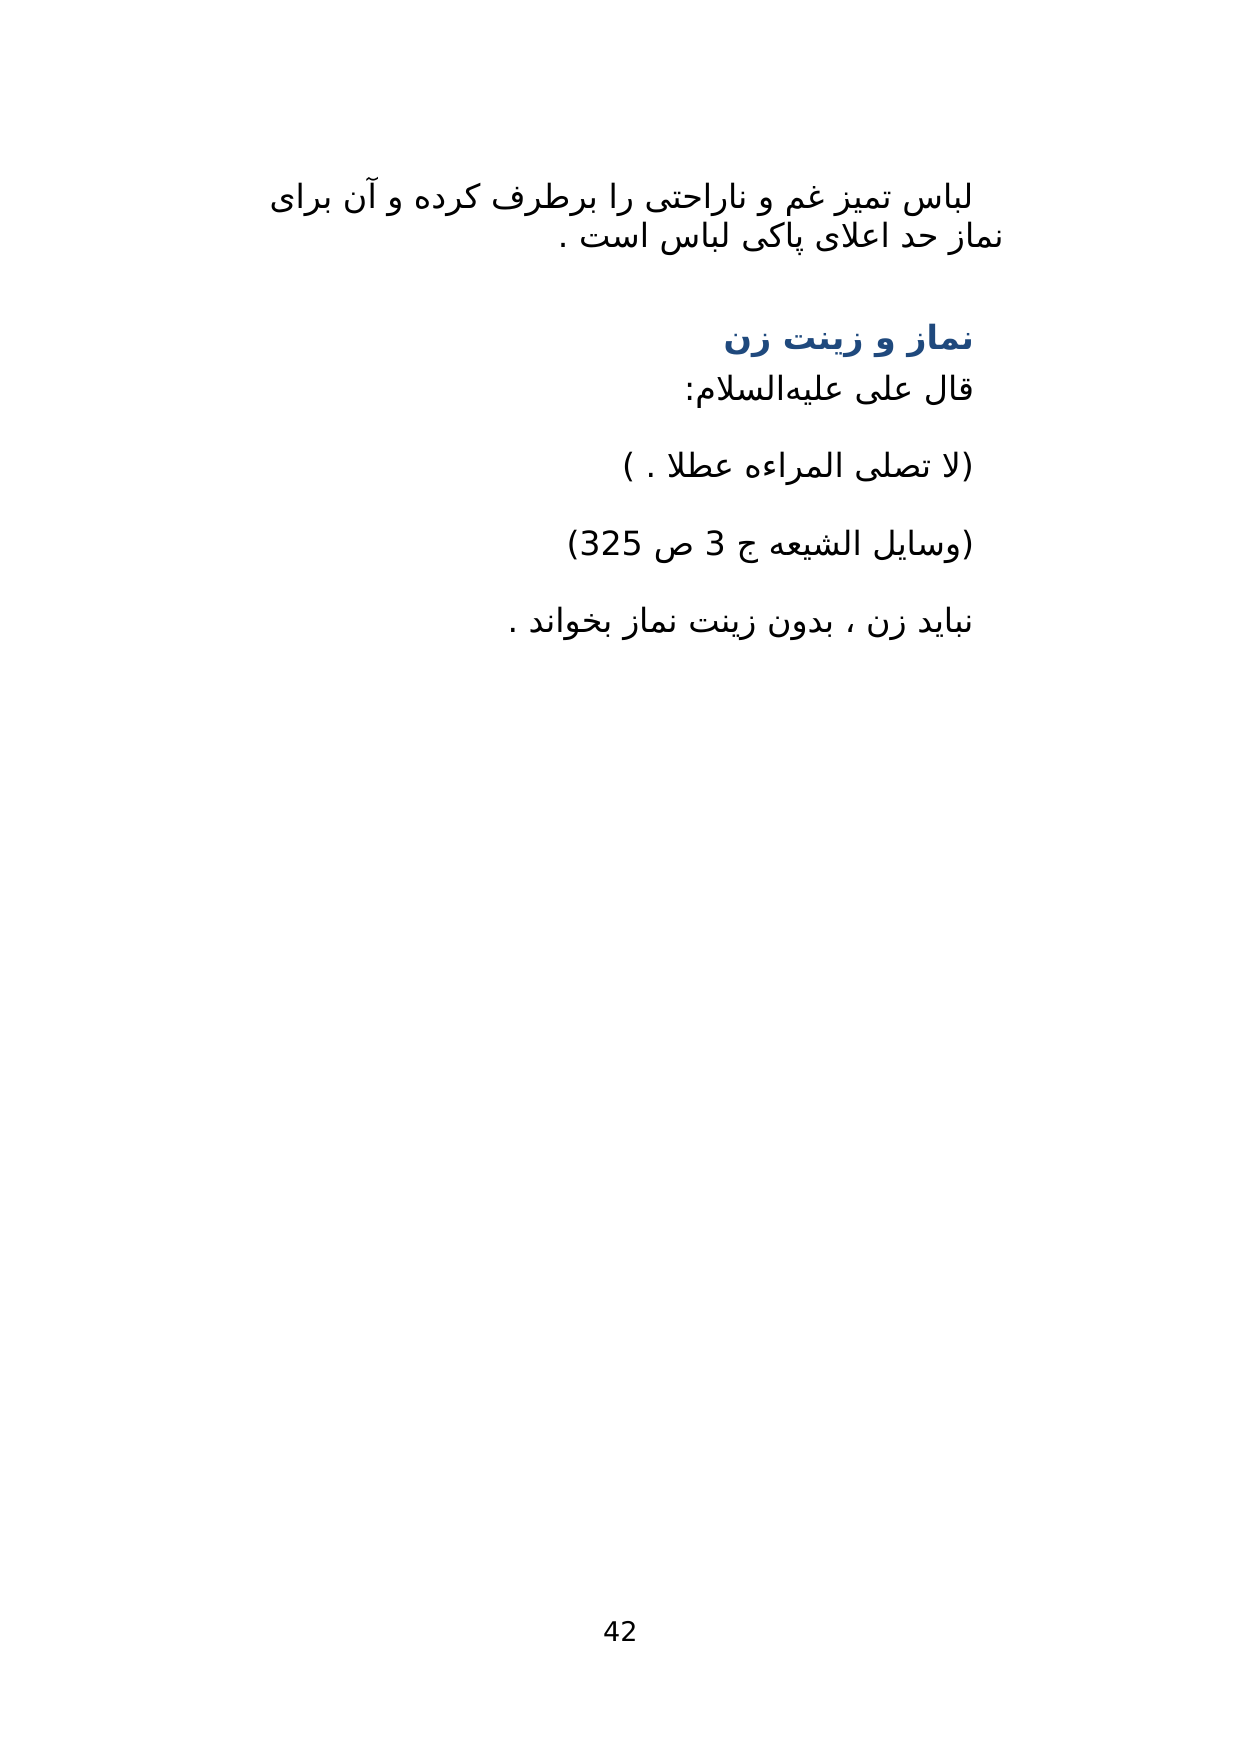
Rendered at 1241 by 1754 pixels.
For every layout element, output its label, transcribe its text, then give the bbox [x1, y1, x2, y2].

text (لا تصلی المراءه عطلا . ) [236, 447, 1004, 486]
text نباید زن ، بدون زینت نماز بخواند . [236, 601, 1004, 640]
text لباس تمیز غم و ناراحتی را برطرف کرده و آن برای نماز حد اعلای پاکی لباس است . [236, 177, 1004, 255]
subtitle نماز و زینت زن [236, 318, 1004, 357]
text قال علی عليه‌السلام: [236, 369, 1004, 408]
text (وسایل الشیعه ج 3 ص 325) [236, 524, 1004, 563]
